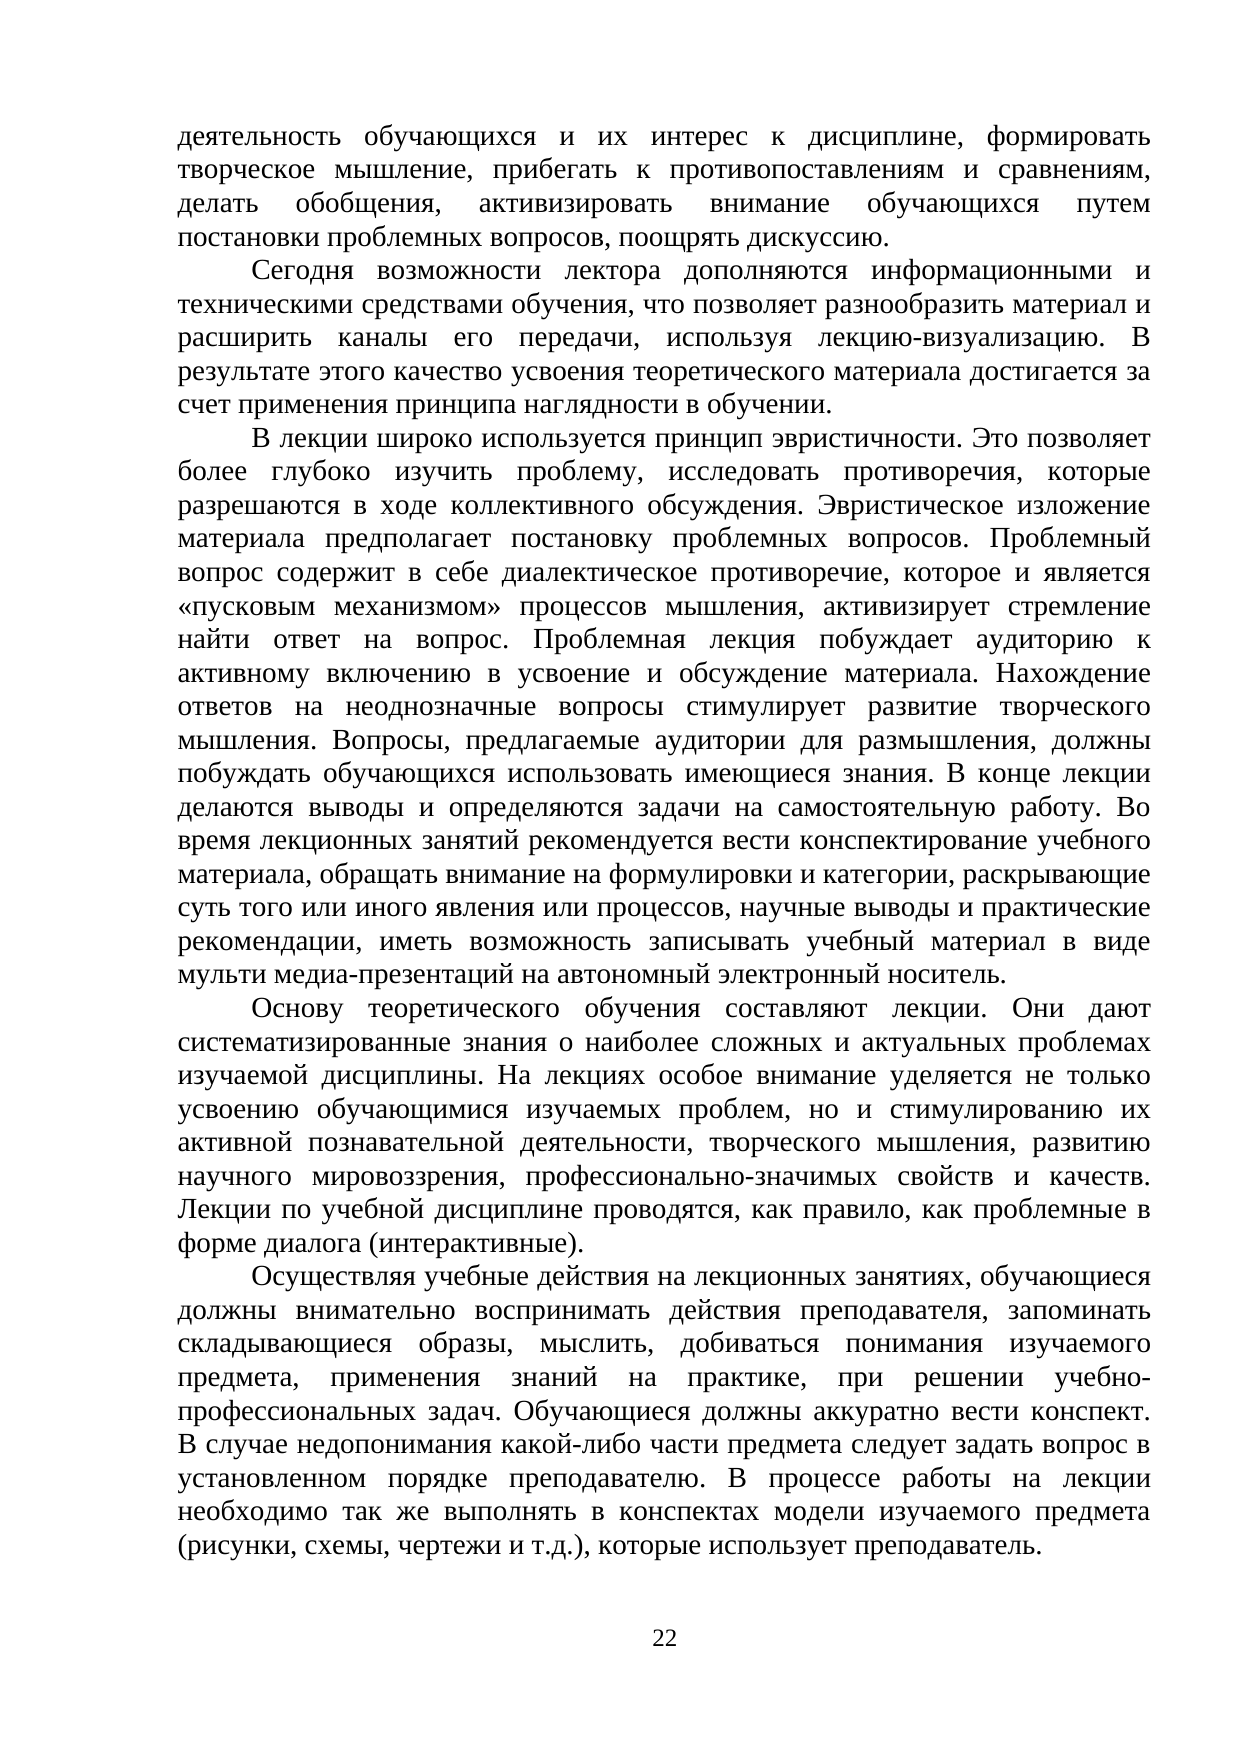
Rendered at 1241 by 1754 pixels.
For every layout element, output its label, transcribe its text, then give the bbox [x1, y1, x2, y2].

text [177, 118, 1152, 252]
text Основу теоретического обучения составляют лекции. Они дают систематизированные знания о наиболее сложных и актуальных проблемах изучаемой дисциплины. На лекциях особое внимание уделяется не только усвоению обучающимися изучаемых проблем, но и стимулированию их активной познавательной деятельности, творческого мышления, развитию научного мировоззрения, профессионально-значимых свойств и качеств. Лекции по учебной дисциплине проводятся, как правило, как проблемные в форме диалога (интерактивные). [177, 990, 1152, 1258]
text В лекции широко используется принцип эвристичности. Это позволяет более глубоко изучить проблему, исследовать противоречия, которые разрешаются в ходе коллективного обсуждения. Эвристическое изложение материала предполагает постановку проблемных вопросов. Проблемный вопрос содержит в себе диалектическое противоречие, которое и является «пусковым механизмом» процессов мышления, активизирует стремление найти ответ на вопрос. Проблемная лекция побуждает аудиторию к активному включению в усвоение и обсуждение материала. Нахождение ответов на неоднозначные вопросы стимулирует развитие творческого мышления. Вопросы, предлагаемые аудитории для размышления, должны побуждать обучающихся использовать имеющиеся знания. В конце лекции делаются выводы и определяются задачи на самостоятельную работу. Во время лекционных занятий рекомендуется вести конспектирование учебного материала, обращать внимание на формулировки и категории, раскрывающие суть того или иного явления или процессов, научные выводы и практические рекомендации, иметь возможность записывать учебный материал в виде мульти медиа-презентаций на автономный электронный носитель. [177, 420, 1152, 990]
text Сегодня возможности лектора дополняются информационными и техническими средствами обучения, что позволяет разнообразить материал и расширить каналы его передачи, используя лекцию-визуализацию. В результате этого качество усвоения теоретического материала достигается за счет применения принципа наглядности в обучении. [177, 252, 1152, 420]
text Осуществляя учебные действия на лекционных занятиях, обучающиеся должны внимательно воспринимать действия преподавателя, запоминать складывающиеся образы, мыслить, добиваться понимания изучаемого предмета, применения знаний на практике, при решении учебно-профессиональных задач. Обучающиеся должны аккуратно вести конспект. В случае недопонимания какой-либо части предмета следует задать вопрос в установленном порядке преподавателю. В процессе работы на лекции необходимо так же выполнять в конспектах модели изучаемого предмета (рисунки, схемы, чертежи и т.д.), которые использует преподаватель. [177, 1258, 1152, 1560]
